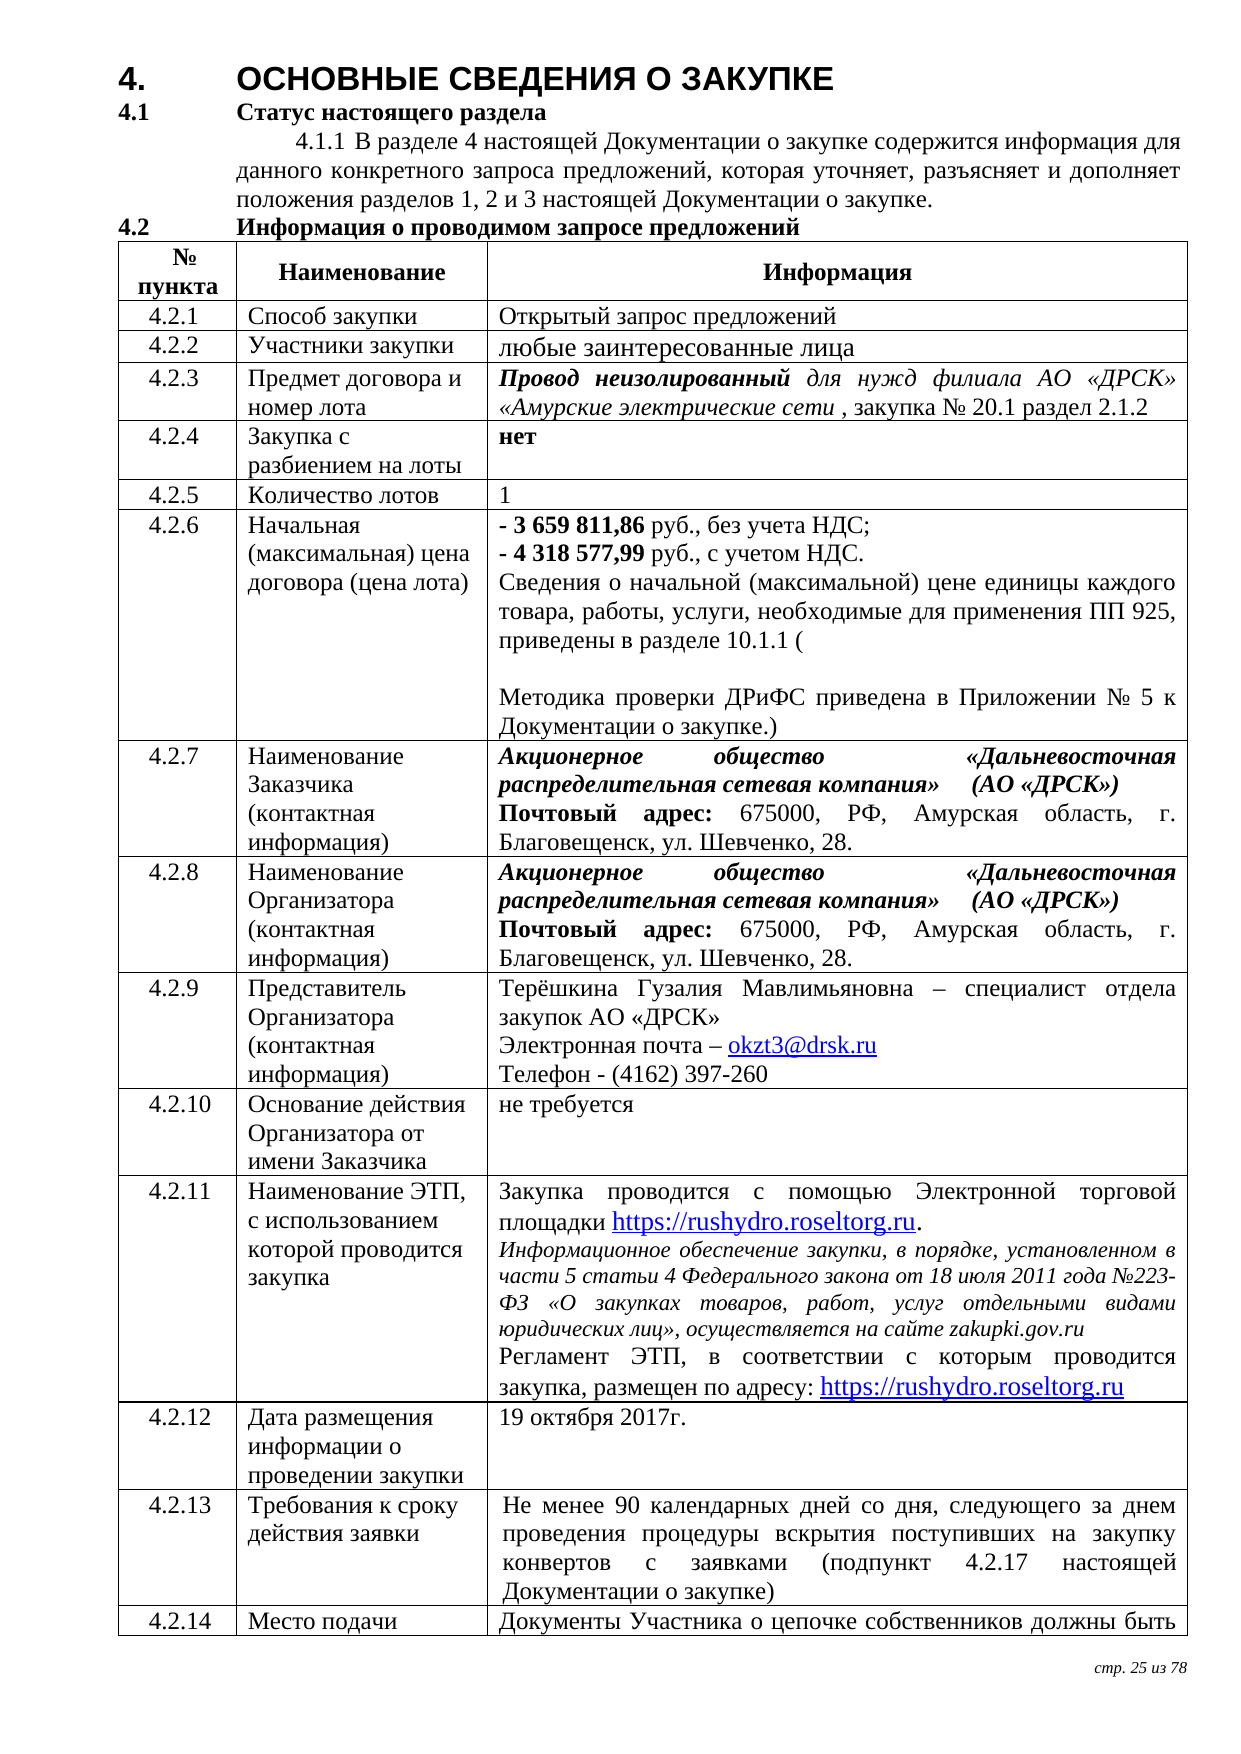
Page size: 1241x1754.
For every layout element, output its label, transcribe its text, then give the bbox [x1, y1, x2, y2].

table_cell [119, 857, 236, 972]
table_cell [119, 480, 236, 509]
table_cell [119, 331, 236, 362]
table_cell Дата размещения информации о проведении закупки [237, 1403, 487, 1489]
table_cell [119, 1490, 236, 1605]
table_cell Акционерное общество «Дальневосточная распределительная сетевая компания» (АО «ДРСК») Почтовый адрес: 675000, РФ, Амурская область, г. Благовещенск, ул. Шевченко, 28. [488, 741, 1187, 856]
table_cell Наименование Организатора (контактная информация) [237, 857, 487, 972]
table_cell 1 [488, 480, 1187, 509]
text В разделе 4 настоящей Документации о закупке содержится информация для данного конкретного запроса предложений, которая уточняет, разъясняет и дополняет положения разделов 1, 2 и 3 настоящей Документации о закупке. [236, 126, 1181, 212]
table_cell [119, 741, 236, 856]
table_cell Наименование ЭТП, с использованием которой проводится закупка [237, 1176, 487, 1401]
table_header № пункта [119, 242, 236, 300]
table_cell [119, 510, 236, 740]
table_cell Требования к сроку действия заявки [237, 1490, 487, 1605]
table_cell Количество лотов [237, 480, 487, 509]
table_cell - 3 659 811,86 руб., без учета НДС; - 4 318 577,99 руб., с учетом НДС. Сведения о начальной (максимальной) цене единицы каждого товара, работы, услуги, необходимые для применения ПП 925, приведены в разделе 10.1.1 (Методика проверки ДРиФС приведена в Приложении № 5 к Документации о закупке. В случае противоречия критериев отбора и/или ограничивающих факторов, установленных в Методике проверки ДРиФС и приложения №3 к Документации о закупке «Отборочные критерии оценки заявок», приоритет имеют сведения приложения №3 к Документации о закупке. Приложение № 6 – Сведения о начальной (максимальной) цене единицы товара, работы, услуги) [488, 510, 1187, 740]
table_cell Наименование Заказчика (контактная информация) [237, 741, 487, 856]
table_cell Участники закупки [237, 331, 487, 362]
table_cell любые заинтересованные лица [488, 331, 1187, 362]
table_cell [119, 1089, 236, 1175]
subtitle ОСНОВНЫЕ СВЕДЕНИЯ О ЗАКУПКЕ [118, 59, 1181, 97]
table_cell Начальная (максимальная) цена договора (цена лота) [237, 510, 487, 740]
table_cell [119, 363, 236, 420]
table_cell Представитель Организатора (контактная информация) [237, 973, 487, 1088]
table_cell 19 октября 2017г. [488, 1403, 1187, 1489]
table_cell Терёшкина Гузалия Мавлимьяновна – специалист отдела закупок АО «ДРСК» Электронная почта – okzt3@drsk.ru Телефон - (4162) 397-260 [488, 973, 1187, 1088]
table_cell Открытый запрос предложений [488, 301, 1187, 329]
table_cell [119, 1403, 236, 1489]
table_cell Провод неизолированный для нужд филиала АО «ДРСК» «Амурские электрические сети , закупка № 20.1 раздел 2.1.2 [488, 363, 1187, 420]
table_cell [119, 973, 236, 1088]
table_cell [119, 301, 236, 329]
table_cell [119, 1606, 236, 1634]
table_cell Основание действия Организатора от имени Заказчика [237, 1089, 487, 1175]
table_header Наименование [237, 242, 487, 300]
subtitle Статус настоящего раздела [118, 97, 1181, 126]
table_cell Закупка с разбиением на лоты [237, 421, 487, 479]
subtitle Информация о проводимом запросе предложений [118, 212, 1181, 241]
table_cell [119, 1176, 236, 1401]
table_cell Не менее 90 календарных дней со дня, следующего за днем проведения процедуры вскрытия поступивших на закупку конвертов с заявками (подпункт 4.2.17 настоящей Документации о закупке) [488, 1490, 1187, 1605]
table_cell не требуется [488, 1089, 1187, 1175]
table_cell Закупка проводится с помощью Электронной торговой площадки https://rushydro.roseltorg.ru. Информационное обеспечение закупки, в порядке, установленном в части 5 статьи 4 Федерального закона от 18 июля 2011 года №223-ФЗ «О закупках товаров, работ, услуг отдельными видами юридических лиц», осуществляется на сайте zakupki.gov.ru Регламент ЭТП, в соответствии с которым проводится закупка, размещен по адресу: https://rushydro.roseltorg.ru [488, 1176, 1187, 1401]
table_cell Способ закупки [237, 301, 487, 329]
table_cell Акционерное общество «Дальневосточная распределительная сетевая компания» (АО «ДРСК») Почтовый адрес: 675000, РФ, Амурская область, г. Благовещенск, ул. Шевченко, 28. [488, 857, 1187, 972]
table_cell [237, 1606, 487, 1634]
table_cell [488, 1606, 1187, 1634]
table_cell Предмет договора и номер лота [237, 363, 487, 420]
table_cell нет [488, 421, 1187, 479]
table_cell [119, 421, 236, 479]
table_header Информация [488, 242, 1187, 300]
